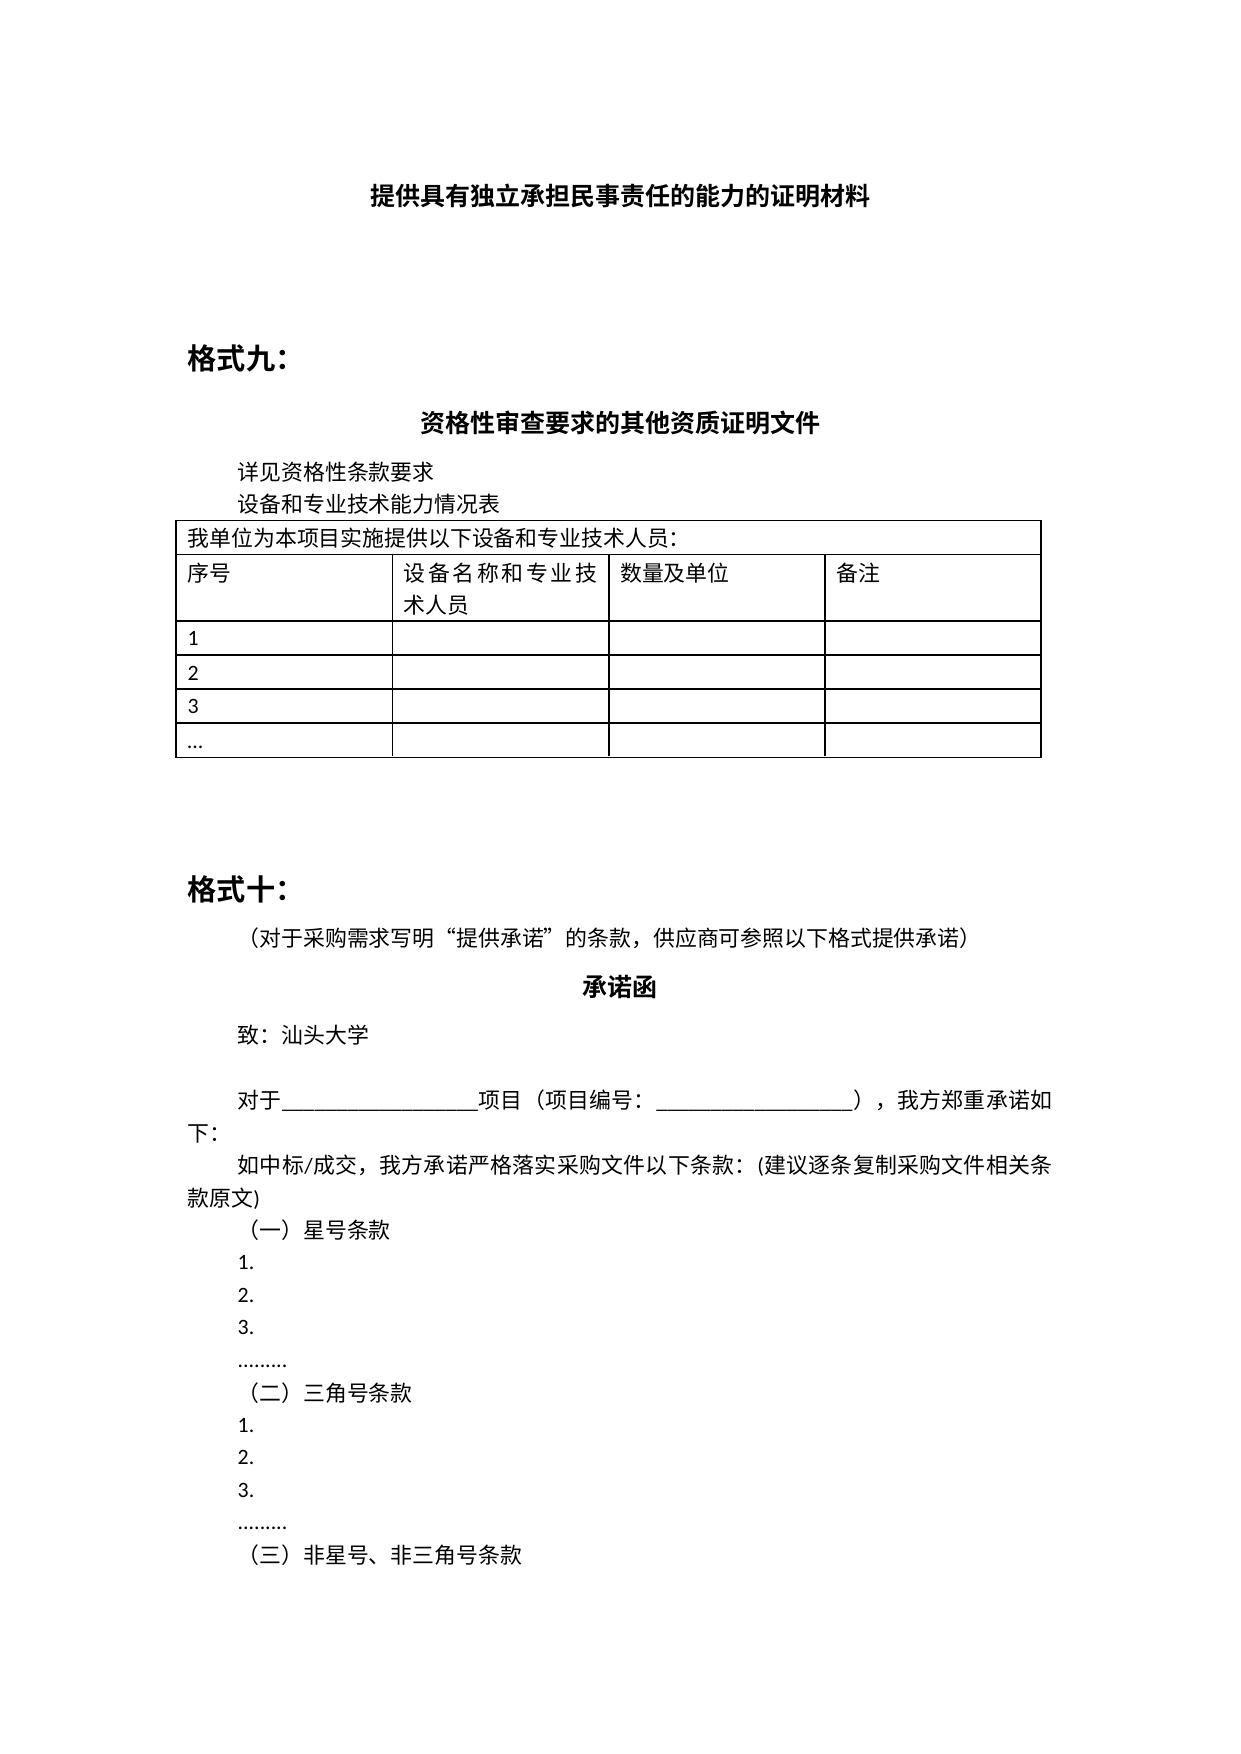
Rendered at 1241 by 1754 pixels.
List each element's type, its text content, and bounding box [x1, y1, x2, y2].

text 2. [187, 1440, 1053, 1473]
table_cell [393, 656, 608, 688]
table_cell [610, 724, 824, 756]
text 如中标/成交，我方承诺严格落实采购文件以下条款：(建议逐条复制采购文件相关条款原文) [187, 1148, 1053, 1213]
text 3. [187, 1473, 1053, 1505]
table_cell 序号 [177, 555, 392, 620]
table_cell 3 [177, 690, 392, 722]
table_cell [826, 690, 1040, 722]
text ......... [187, 1343, 1053, 1375]
table_cell [393, 690, 608, 722]
table_header 我单位为本项目实施提供以下设备和专业技术人员： [177, 521, 1040, 553]
text 2. [187, 1278, 1053, 1310]
text （对于采购需求写明“提供承诺”的条款，供应商可参照以下格式提供承诺） [187, 920, 1053, 953]
text ......... [187, 1505, 1053, 1538]
table_cell [826, 622, 1040, 654]
text 设备和专业技术能力情况表 [187, 487, 1053, 519]
text （二）三角号条款 [187, 1375, 1053, 1408]
text 致：汕头大学 [187, 1018, 1053, 1083]
text 提供具有独立承担民事责任的能力的证明材料 [187, 162, 1053, 227]
table_cell [610, 622, 824, 654]
table_cell [393, 622, 608, 654]
text 对于__________________项目（项目编号：__________________），我方郑重承诺如下： [187, 1083, 1053, 1148]
table_cell [393, 724, 608, 756]
text 详见资格性条款要求 [187, 454, 1053, 487]
table_cell 备注 [826, 555, 1040, 620]
text 资格性审查要求的其他资质证明文件 [187, 389, 1053, 454]
text 格式九： [187, 324, 1053, 389]
table_cell 设备名称和专业技术人员 [393, 555, 608, 620]
text 3. [187, 1310, 1053, 1343]
table_cell 数量及单位 [610, 555, 824, 620]
text 格式十： [187, 855, 1053, 920]
text （一）星号条款 [187, 1213, 1053, 1245]
table_cell [826, 656, 1040, 688]
table_cell 2 [177, 656, 392, 688]
text （三）非星号、非三角号条款 [187, 1538, 1053, 1570]
text 1. [187, 1408, 1053, 1440]
table_cell 1 [177, 622, 392, 654]
text 承诺函 [187, 953, 1053, 1018]
table_cell … [177, 724, 392, 756]
text 1. [187, 1245, 1053, 1278]
table_cell [826, 724, 1040, 756]
table_cell [610, 690, 824, 722]
table_cell [610, 656, 824, 688]
